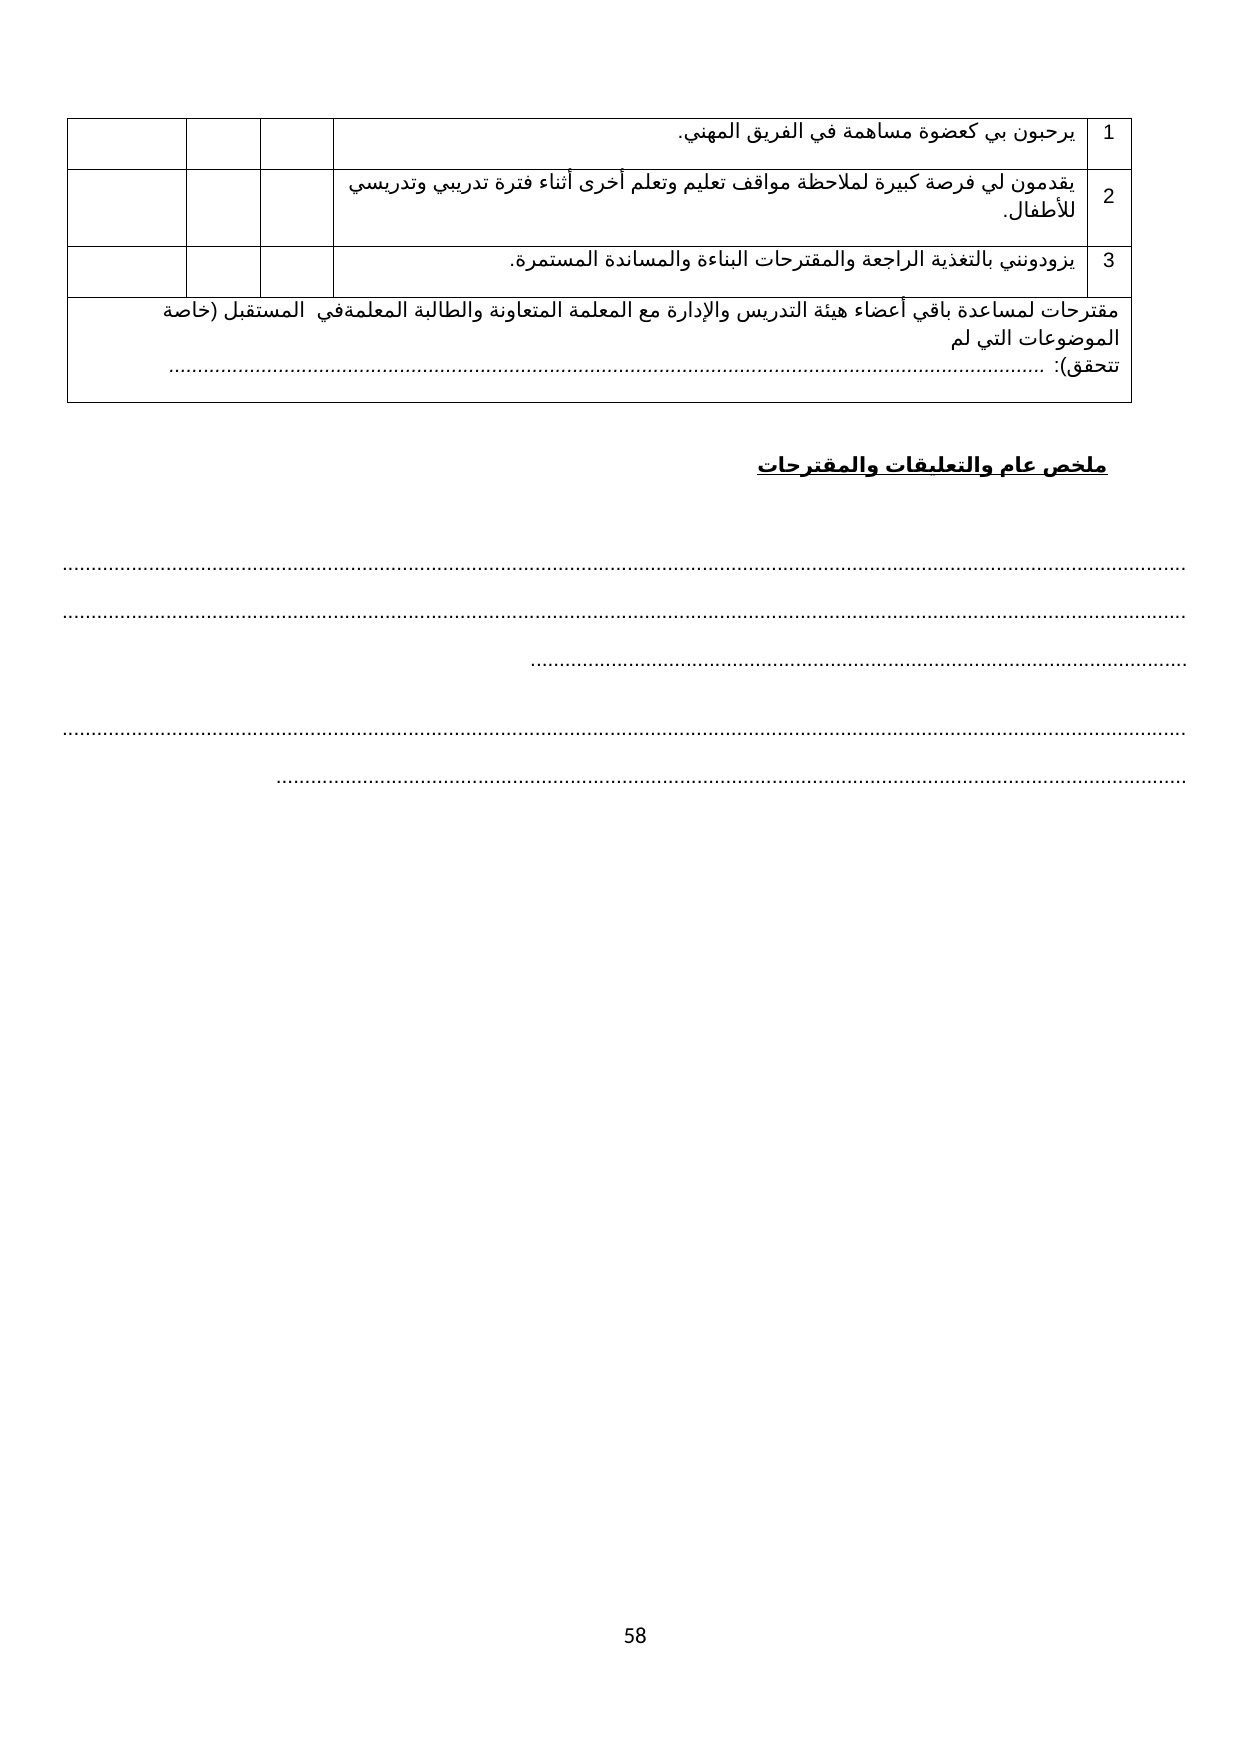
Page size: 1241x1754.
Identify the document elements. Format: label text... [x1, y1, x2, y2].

table_cell 3 [1088, 247, 1131, 297]
table_cell [261, 170, 333, 246]
table_cell [261, 247, 333, 297]
table_cell [68, 119, 186, 169]
table_cell [187, 119, 260, 169]
text ملخص عام والتعليقات والمقترحات [162, 453, 1107, 477]
text ........................................................................................................................................................................................................................................................................................................................................................................................................................................................................................................................ [59, 551, 1189, 671]
table_cell يزودونني بالتغذية الراجعة والمقترحات البناءة والمساندة المستمرة. [334, 247, 1087, 297]
table_cell [68, 247, 186, 297]
text ................................................................................................................................................................................................................................................................................................................................................................. [59, 716, 1189, 787]
table_cell 1 [1088, 119, 1131, 169]
table_cell 2 [1088, 170, 1131, 246]
table_cell [187, 170, 260, 246]
table_cell [187, 247, 260, 297]
table_cell مقترحات لمساعدة باقي أعضاء هيئة التدريس والإدارة مع المعلمة المتعاونة والطالبة المعلمةفي المستقبل (خاصة الموضوعات التي لم تتحقق): ........................................................................................................................................................ [68, 298, 1131, 402]
table_cell يرحبون بي كعضوة مساهمة في الفريق المهني. [334, 119, 1087, 169]
table_cell [68, 170, 186, 246]
table_cell يقدمون لي فرصة كبيرة لملاحظة مواقف تعليم وتعلم أخرى أثناء فترة تدريبي وتدريسي للأطفال. [334, 170, 1087, 246]
table_cell [261, 119, 333, 169]
